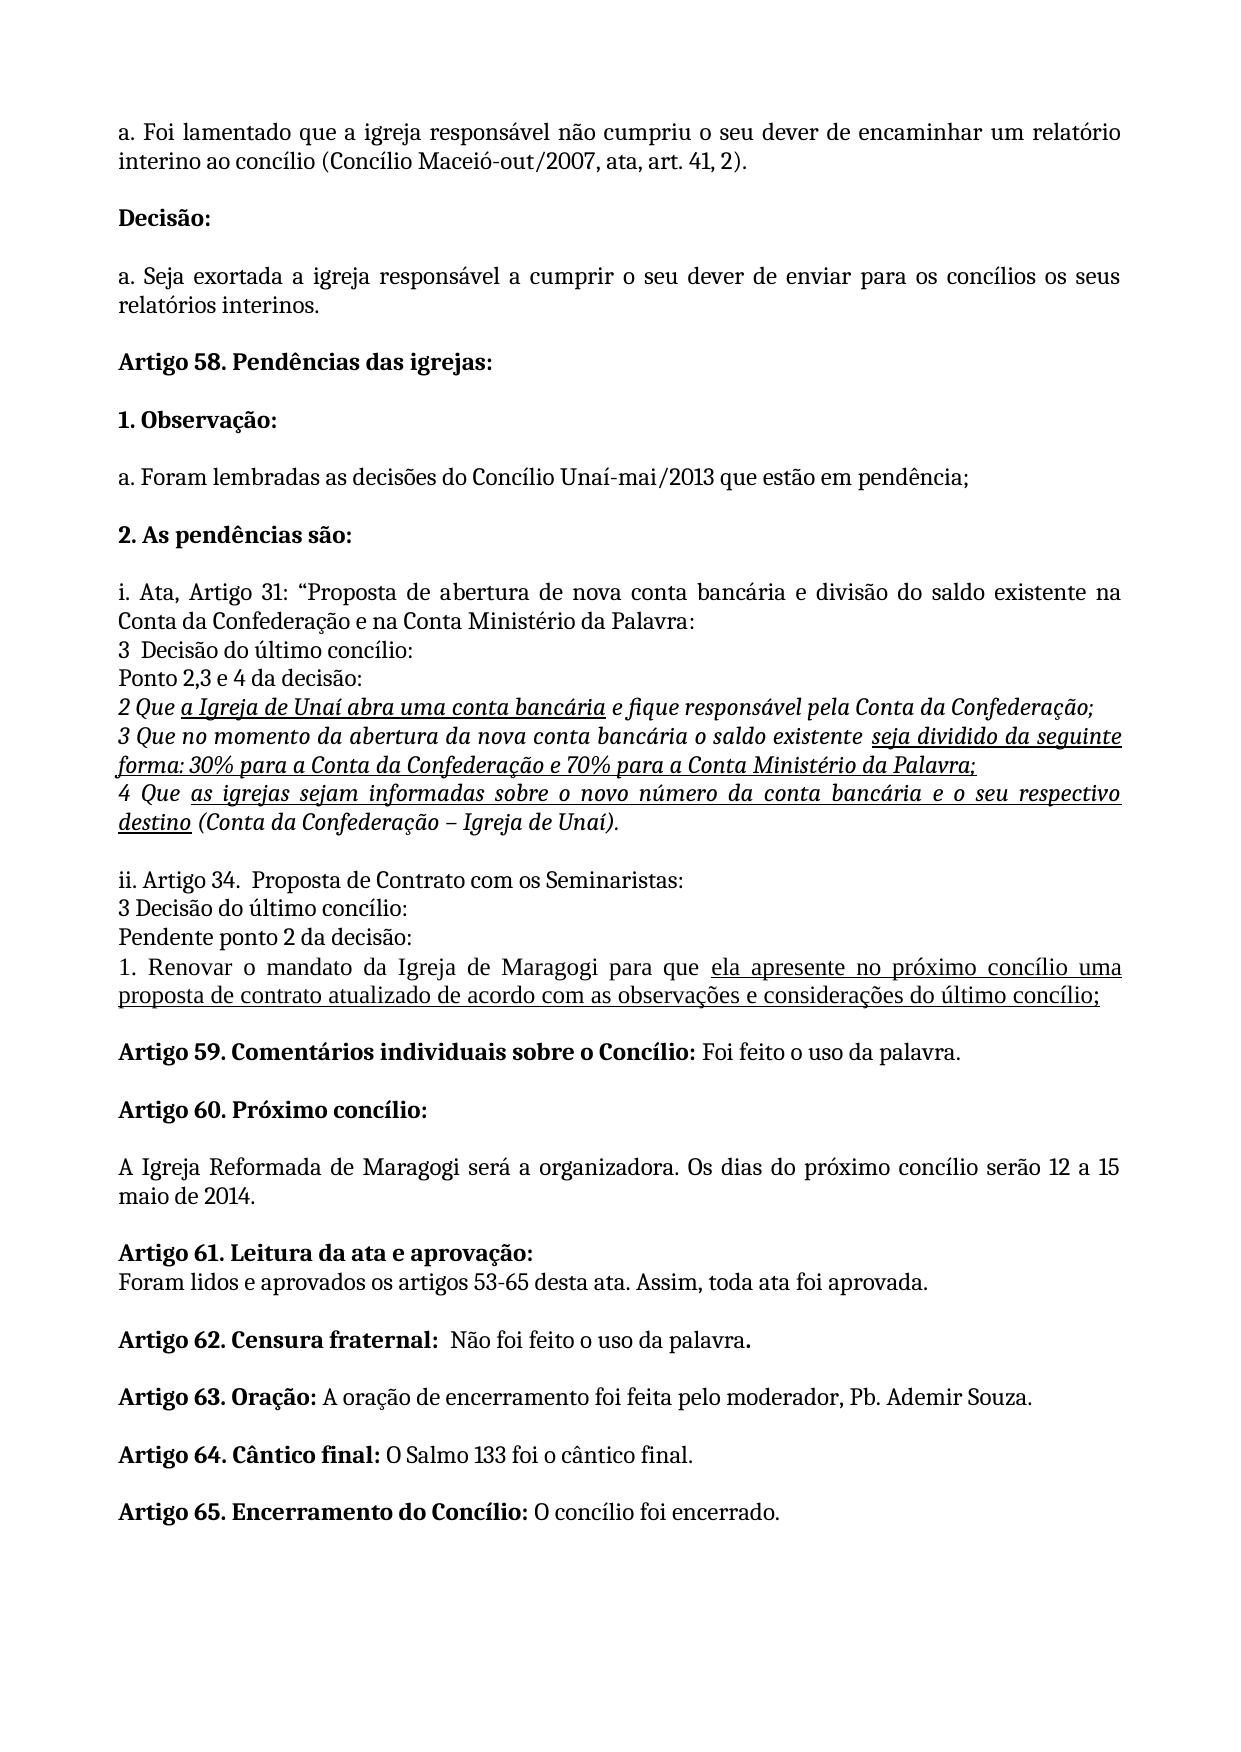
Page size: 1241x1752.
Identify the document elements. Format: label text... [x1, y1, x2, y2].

text Artigo 58. Pendências das igrejas: [118, 348, 1122, 377]
text 3 Que no momento da abertura da nova conta bancária o saldo existente seja dividido da seguinte forma: 30% para a Conta da Confederação e 70% para a Conta Ministério da Palavra; [118, 722, 1122, 779]
text ii. Artigo 34. Proposta de Contrato com os Seminaristas: [118, 866, 1122, 894]
text 2 Que a Igreja de Unaí abra uma conta bancária e fique responsável pela Conta da Confederação; [118, 693, 1122, 722]
text Artigo 65. Encerramento do Concílio: O concílio foi encerrado. [118, 1498, 1122, 1527]
text 3 Decisão do último concílio: [118, 894, 1122, 923]
text Ponto 2,3 e 4 da decisão: [118, 664, 1122, 693]
text 4 Que as igrejas sejam informadas sobre o novo número da conta bancária e o seu respectivo destino (Conta da Confederação – Igreja de Unaí). [118, 779, 1122, 837]
text a. Foram lembradas as decisões do Concílio Unaí-mai/2013 que estão em pendência; [118, 463, 1122, 492]
text 3 Decisão do último concílio: [118, 636, 1122, 664]
text Artigo 60. Próximo concílio: [118, 1096, 1122, 1124]
text Artigo 63. Oração: A oração de encerramento foi feita pelo moderador, Pb. Ademir Souza. [118, 1383, 1122, 1412]
text Foram lidos e aprovados os artigos 53-65 desta ata. Assim, toda ata foi aprovada. [118, 1268, 1122, 1297]
text 1. Renovar o mandato da Igreja de Maragogi para que ela apresente no próximo concílio uma proposta de contrato atualizado de acordo com as observações e considerações do último concílio; [118, 952, 1122, 1009]
text i. Ata, Artigo 31: “Proposta de abertura de nova conta bancária e divisão do saldo existente na Conta da Confederação e na Conta Ministério da Palavra: [118, 578, 1122, 636]
text Artigo 62. Censura fraternal: Não foi feito o uso da palavra. [118, 1326, 1122, 1354]
text Pendente ponto 2 da decisão: [118, 923, 1122, 952]
text Artigo 64. Cântico final: O Salmo 133 foi o cântico final. [118, 1441, 1122, 1469]
text 2. As pendências são: [118, 521, 1122, 549]
text a. Seja exortada a igreja responsável a cumprir o seu dever de enviar para os concílios os seus relatórios interinos. [118, 262, 1122, 319]
text A Igreja Reformada de Maragogi será a organizadora. Os dias do próximo concílio serão 12 a 15 maio de 2014. [118, 1153, 1122, 1211]
text Artigo 61. Leitura da ata e aprovação: [118, 1239, 1122, 1268]
text Artigo 59. Comentários individuais sobre o Concílio: Foi feito o uso da palavra. [118, 1038, 1122, 1067]
text 1. Observação: [118, 406, 1122, 434]
text Decisão: [118, 204, 1122, 233]
text a. Foi lamentado que a igreja responsável não cumpriu o seu dever de encaminhar um relatório interino ao concílio (Concílio Maceió-out/2007, ata, art. 41, 2). [118, 118, 1122, 176]
